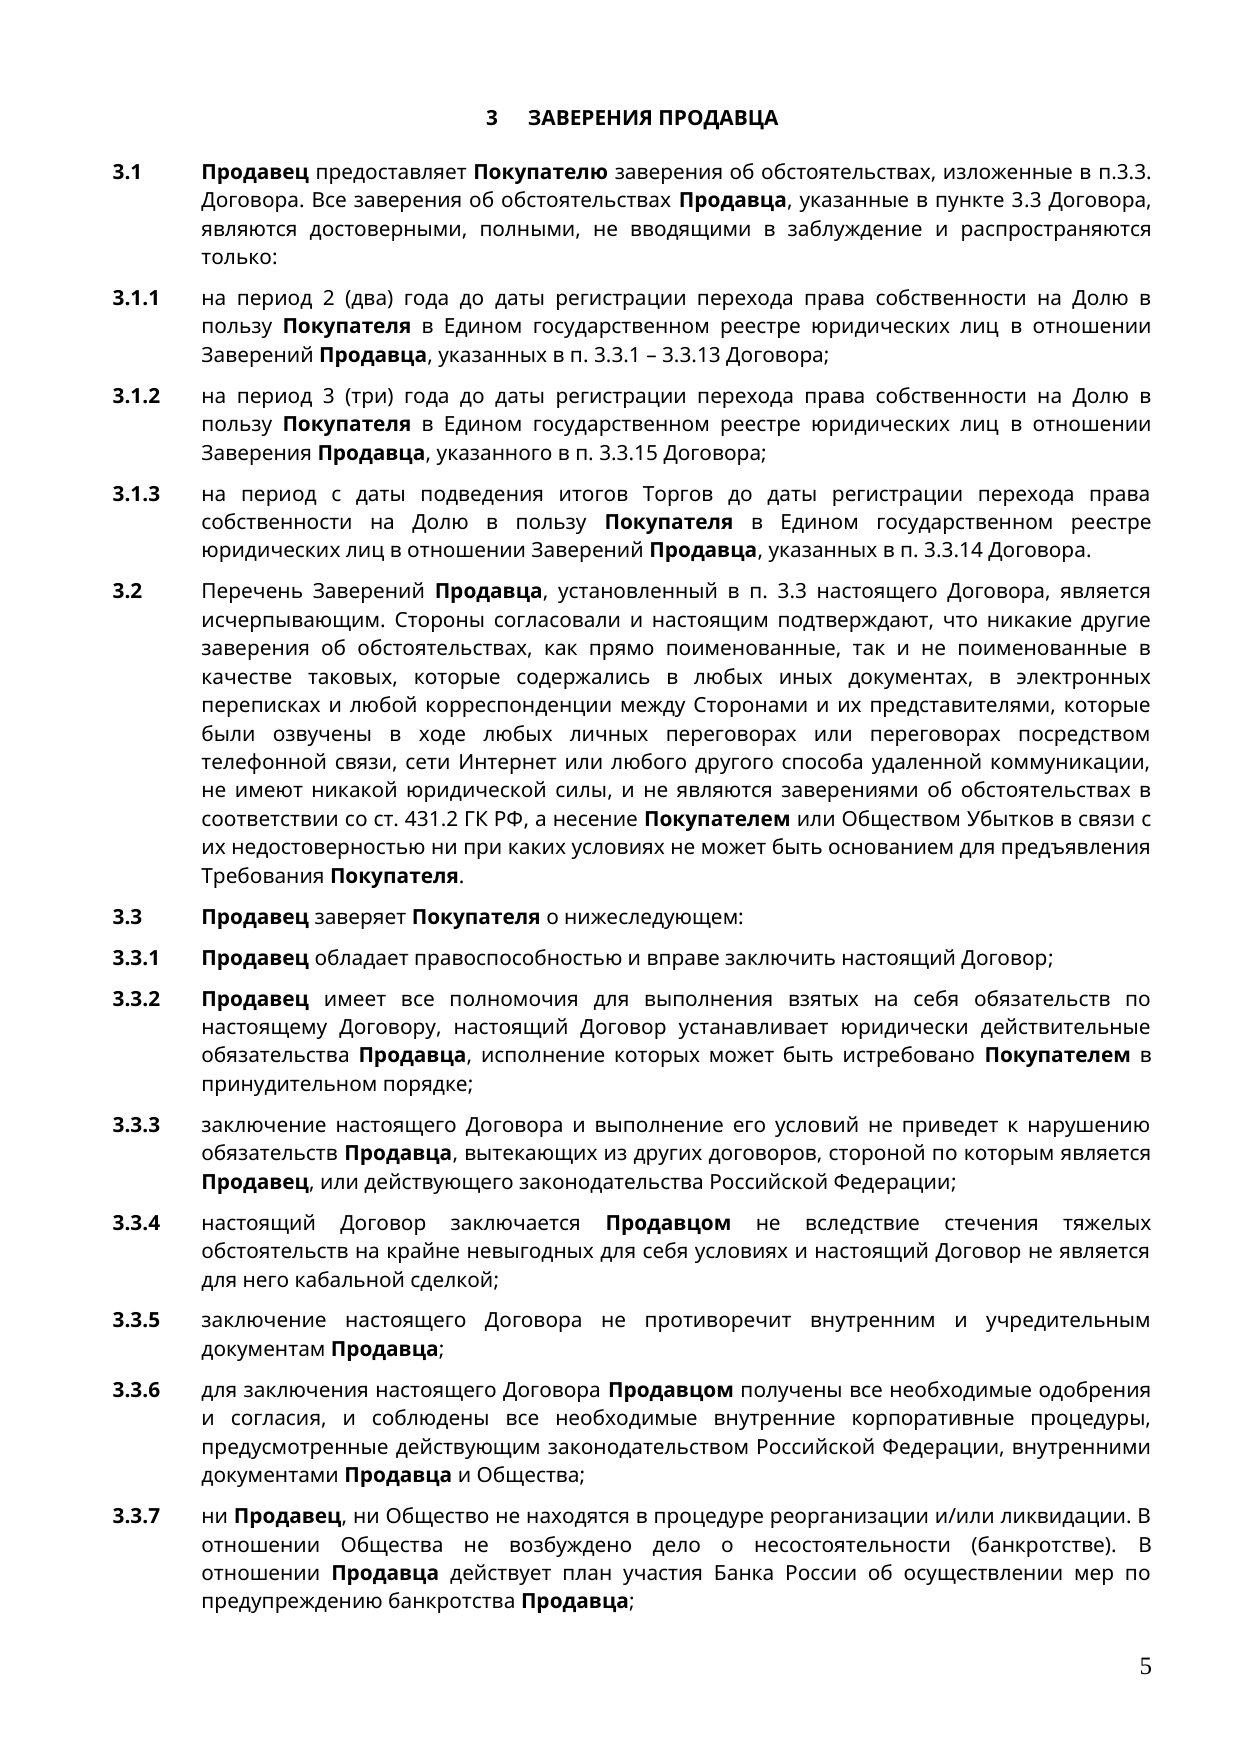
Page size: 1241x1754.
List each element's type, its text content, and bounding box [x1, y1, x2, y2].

list для заключения настоящего Договора Продавцом получены все необходимые одобрения и согласия, и соблюдены все необходимые внутренние корпоративные процедуры, предусмотренные действующим законодательством Российской Федерации, внутренними документами Продавца и Общества; [112, 1375, 1152, 1489]
list Перечень Заверений Продавца, установленный в п. 3.3 настоящего Договора, является исчерпывающим. Стороны согласовали и настоящим подтверждают, что никакие другие заверения об обстоятельствах, как прямо поименованные, так и не поименованные в качестве таковых, которые содержались в любых иных документах, в электронных переписках и любой корреспонденции между Сторонами и их представителями, которые были озвучены в ходе любых личных переговорах или переговорах посредством телефонной связи, сети Интернет или любого другого способа удаленной коммуникации, не имеют никакой юридической силы, и не являются заверениями об обстоятельствах в соответствии со ст. 431.2 ГК РФ, а несение Покупателем или Обществом Убытков в связи с их недостоверностью ни при каких условиях не может быть основанием для предъявления Требования Покупателя. [112, 577, 1152, 889]
list Продавец заверяет Покупателя о нижеследующем: [112, 902, 1152, 930]
list заключение настоящего Договора и выполнение его условий не приведет к нарушению обязательств Продавца, вытекающих из других договоров, стороной по которым является Продавец, или действующего законодательства Российской Федерации; [112, 1110, 1152, 1195]
list на период 2 (два) года до даты регистрации перехода права собственности на Долю в пользу Покупателя в Едином государственном реестре юридических лиц в отношении Заверений Продавца, указанных в п. 3.3.1 – 3.3.13 Договора; [112, 283, 1152, 368]
list Продавец обладает правоспособностью и вправе заключить настоящий Договор; [112, 943, 1152, 971]
list на период 3 (три) года до даты регистрации перехода права собственности на Долю в пользу Покупателя в Едином государственном реестре юридических лиц в отношении Заверения Продавца, указанного в п. 3.3.15 Договора; [112, 381, 1152, 466]
list Продавец имеет все полномочия для выполнения взятых на себя обязательств по настоящему Договору, настоящий Договор устанавливает юридически действительные обязательства Продавца, исполнение которых может быть истребовано Покупателем в принудительном порядке; [112, 984, 1152, 1097]
list заключение настоящего Договора не противоречит внутренним и учредительным документам Продавца; [112, 1306, 1152, 1362]
list ЗАВЕРЕНИЯ ПРОДАВЦА [112, 103, 1152, 132]
list настоящий Договор заключается Продавцом не вследствие стечения тяжелых обстоятельств на крайне невыгодных для себя условиях и настоящий Договор не является для него кабальной сделкой; [112, 1208, 1152, 1293]
list ни Продавец, ни Общество не находятся в процедуре реорганизации и/или ликвидации. В отношении Общества не возбуждено дело о несостоятельности (банкротстве). В отношении Продавца действует план участия Банка России об осуществлении мер по предупреждению банкротства Продавца; [112, 1501, 1152, 1615]
list на период с даты подведения итогов Торгов до даты регистрации перехода права собственности на Долю в пользу Покупателя в Едином государственном реестре юридических лиц в отношении Заверений Продавца, указанных в п. 3.3.14 Договора. [112, 479, 1152, 564]
list Продавец предоставляет Покупателю заверения об обстоятельствах, изложенные в п.3.3. Договора. Все заверения об обстоятельствах Продавца, указанные в пункте 3.3 Договора, являются достоверными, полными, не вводящими в заблуждение и распространяются только: [112, 157, 1152, 271]
